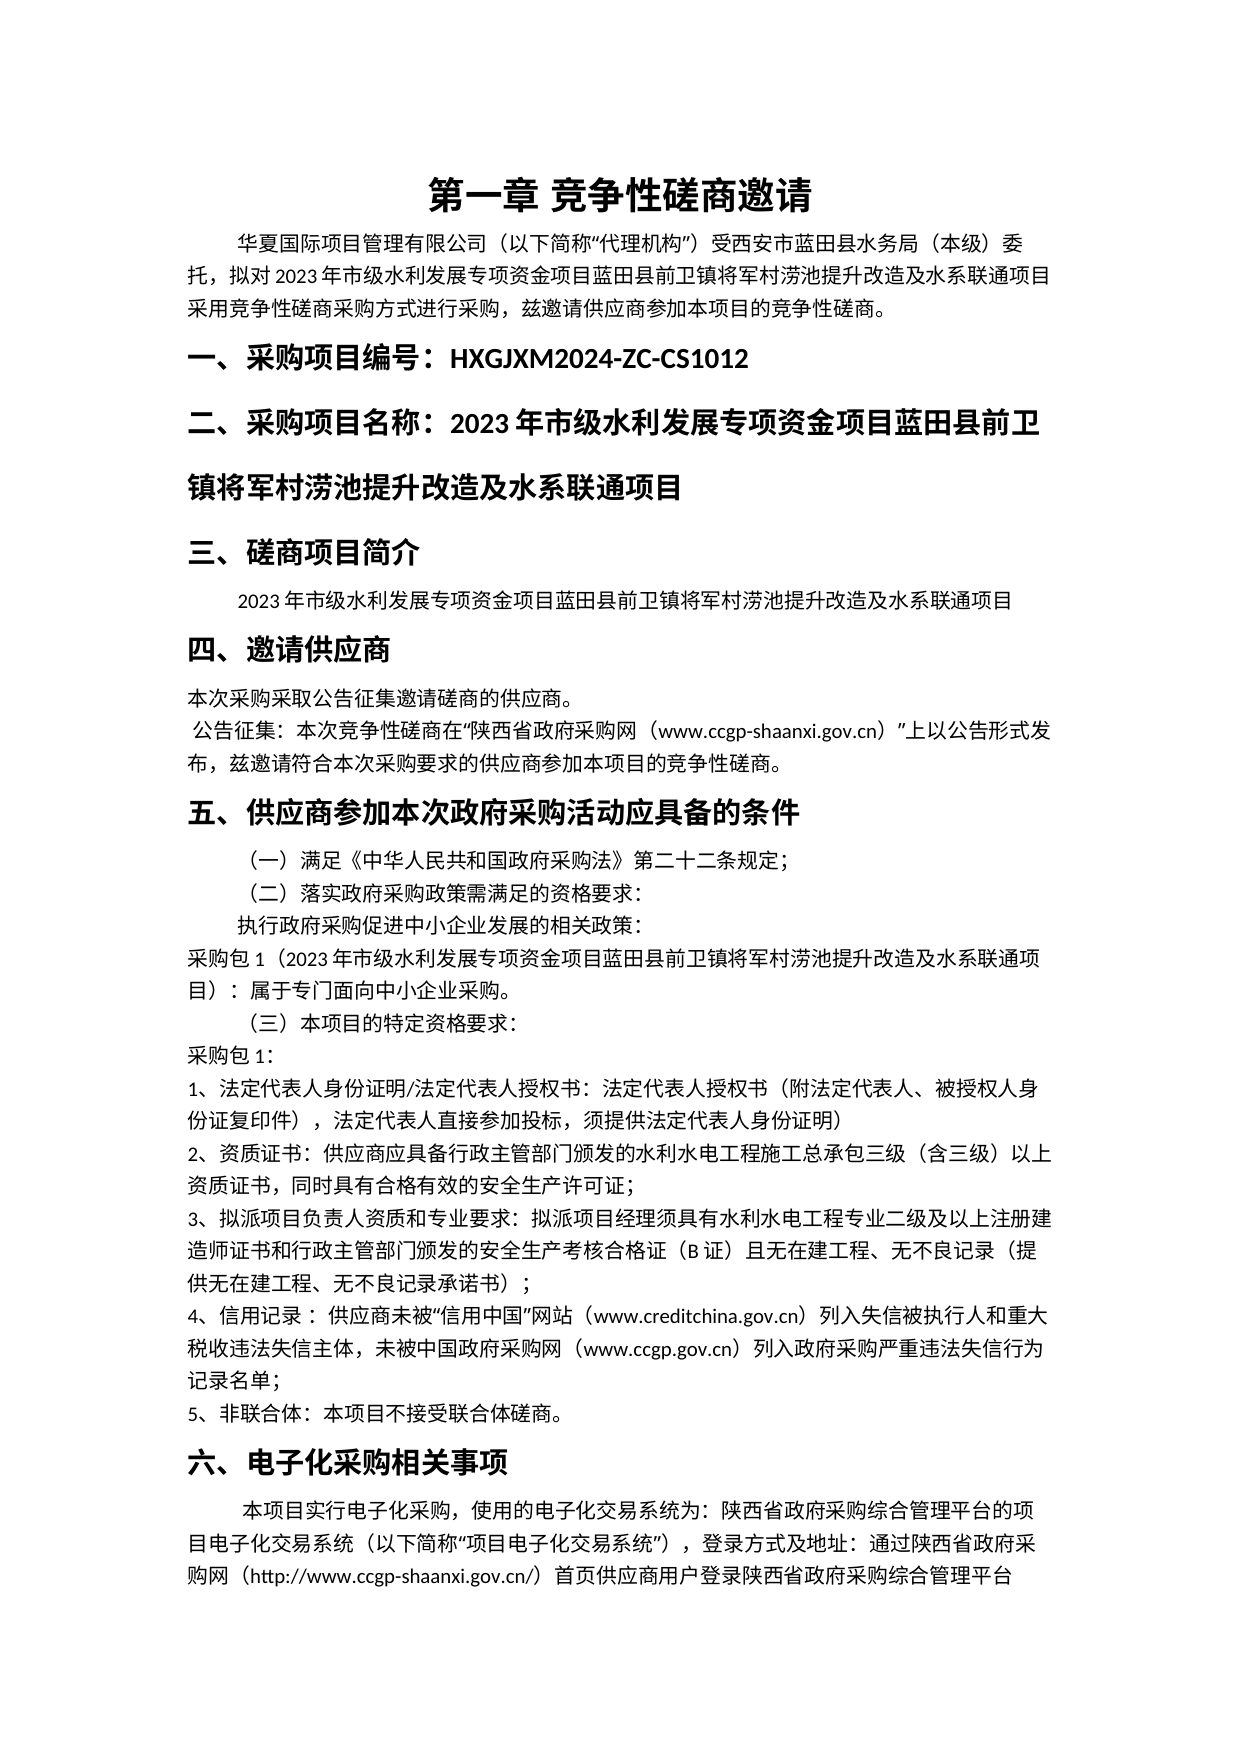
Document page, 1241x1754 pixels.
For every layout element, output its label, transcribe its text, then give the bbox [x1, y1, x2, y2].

text 公告征集：本次竞争性磋商在“陕西省政府采购网（www.ccgp-shaanxi.gov.cn）”上以公告形式发布，兹邀请符合本次采购要求的供应商参加本项目的竞争性磋商。 [187, 714, 1053, 779]
text 六、电子化采购相关事项 [187, 1429, 1053, 1494]
text 采购包1： [187, 1039, 1053, 1072]
text 2023年市级水利发展专项资金项目蓝田县前卫镇将军村涝池提升改造及水系联通项目 [187, 584, 1053, 617]
text 3、拟派项目负责人资质和专业要求：拟派项目经理须具有水利水电工程专业二级及以上注册建造师证书和行政主管部门颁发的安全生产考核合格证（B 证）且无在建工程、无不良记录（提供无在建工程、无不良记录承诺书）； [187, 1202, 1053, 1299]
text （二）落实政府采购政策需满足的资格要求： [187, 877, 1053, 909]
text （三）本项目的特定资格要求： [187, 1007, 1053, 1039]
text 2、资质证书：供应商应具备行政主管部门颁发的水利水电工程施工总承包三级（含三级）以上资质证书，同时具有合格有效的安全生产许可证； [187, 1137, 1053, 1202]
text 1、法定代表人身份证明/法定代表人授权书：法定代表人授权书（附法定代表人、被授权人身份证复印件），法定代表人直接参加投标，须提供法定代表人身份证明） [187, 1072, 1053, 1137]
text 华夏国际项目管理有限公司（以下简称“代理机构”）受西安市蓝田县水务局（本级）委托，拟对2023年市级水利发展专项资金项目蓝田县前卫镇将军村涝池提升改造及水系联通项目采用竞争性磋商采购方式进行采购，兹邀请供应商参加本项目的竞争性磋商。 [187, 227, 1053, 324]
text 5、非联合体：本项目不接受联合体磋商。 [187, 1397, 1053, 1429]
text 本次采购采取公告征集邀请磋商的供应商。 [187, 682, 1053, 714]
text 三、磋商项目简介 [187, 519, 1053, 584]
text 一、采购项目编号：HXGJXM2024-ZC-CS1012 [187, 324, 1053, 389]
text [187, 1494, 1053, 1592]
text 执行政府采购促进中小企业发展的相关政策： [187, 909, 1053, 942]
text 五、供应商参加本次政府采购活动应具备的条件 [187, 779, 1053, 844]
text 二、采购项目名称：2023年市级水利发展专项资金项目蓝田县前卫镇将军村涝池提升改造及水系联通项目 [187, 389, 1053, 519]
text 4、信用记录 ：供应商未被“信用中国”网站（www.creditchina.gov.cn）列入失信被执行人和重大税收违法失信主体，未被中国政府采购网（www.ccgp.gov.cn）列入政府采购严重违法失信行为记录名单； [187, 1299, 1053, 1397]
text 采购包1（2023年市级水利发展专项资金项目蓝田县前卫镇将军村涝池提升改造及水系联通项目）：属于专门面向中小企业采购。 [187, 942, 1053, 1007]
text 四、邀请供应商 [187, 617, 1053, 682]
text （一）满足《中华人民共和国政府采购法》第二十二条规定； [187, 844, 1053, 877]
text 第一章 竞争性磋商邀请 [187, 162, 1053, 227]
